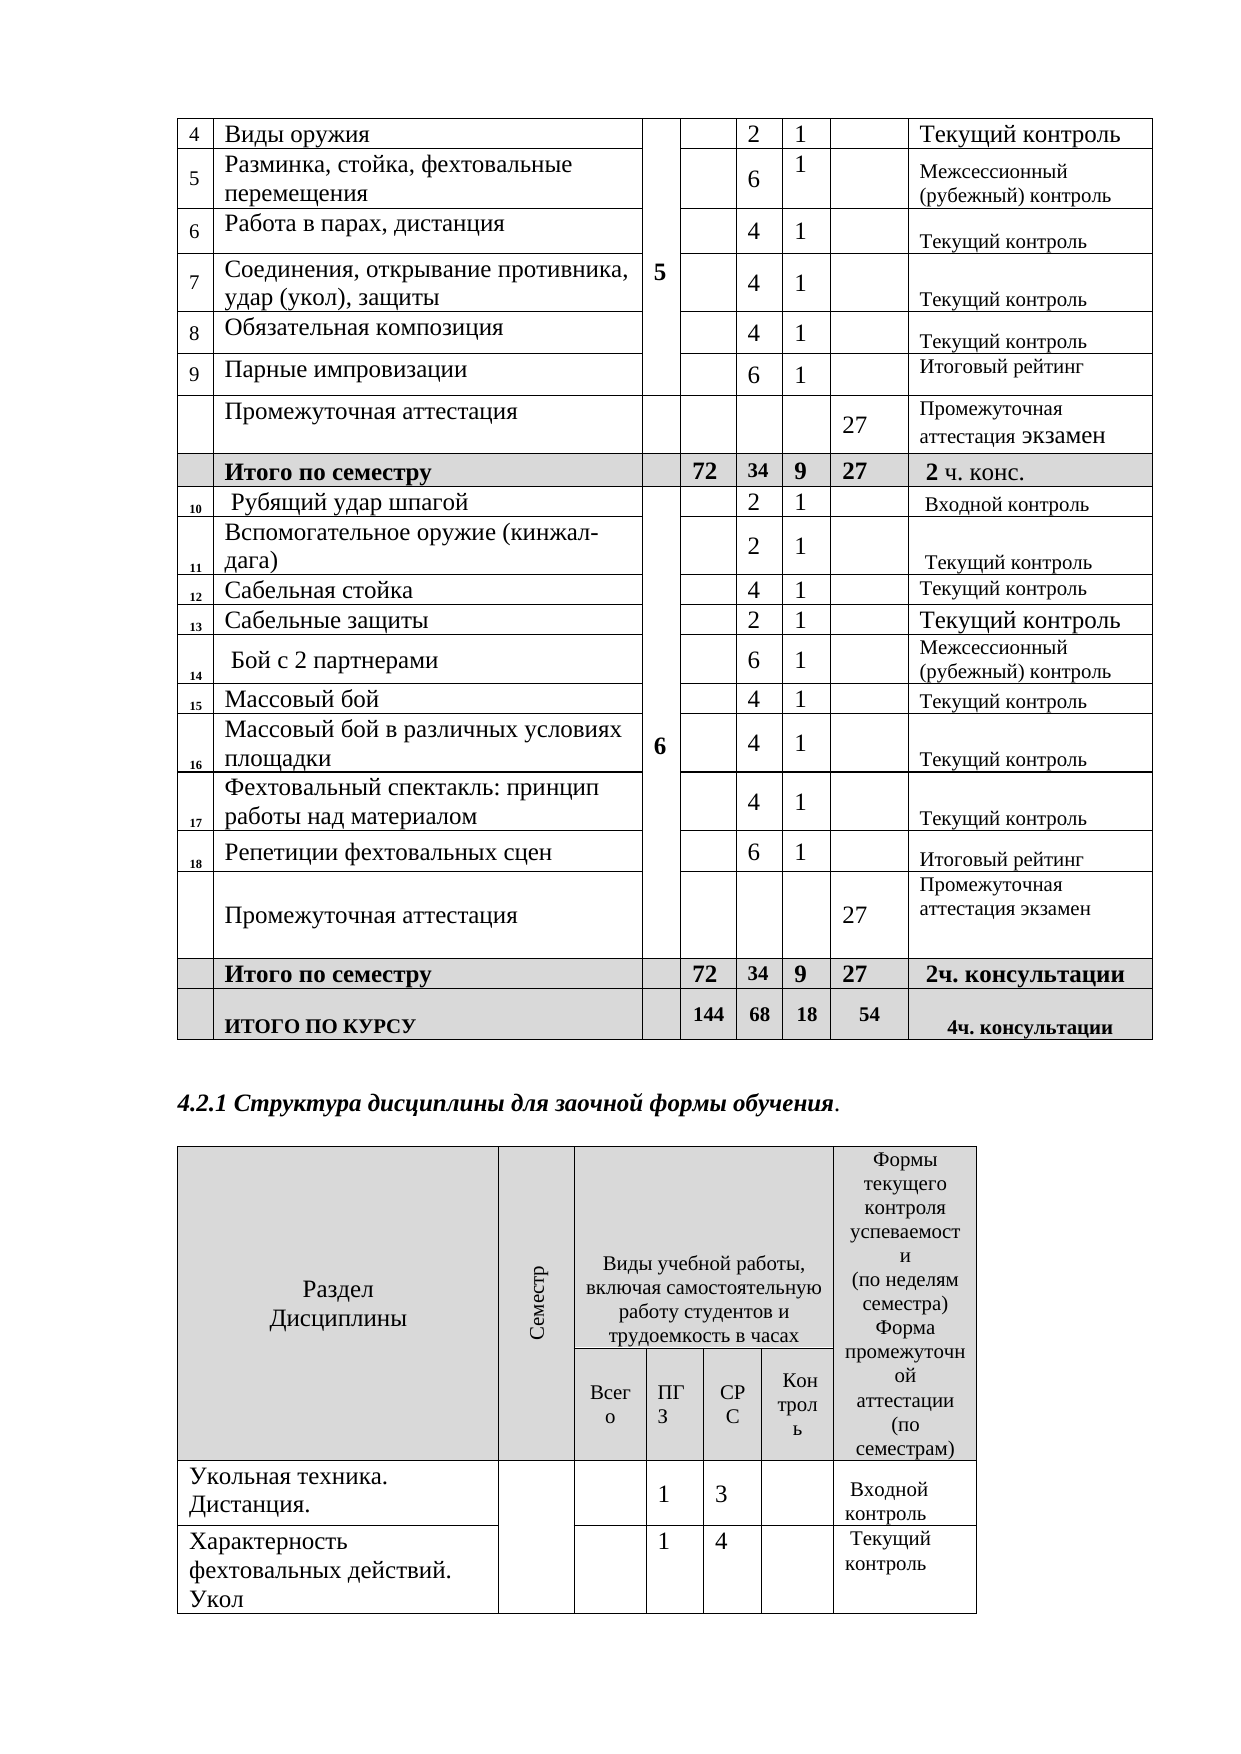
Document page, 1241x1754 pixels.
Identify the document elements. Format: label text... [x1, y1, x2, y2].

table_cell [681, 773, 736, 830]
table_cell 5 [178, 149, 213, 207]
table_cell [762, 1461, 833, 1525]
table_cell Текущий контроль [909, 605, 1152, 634]
table_cell 2 ч. конс. [909, 454, 1152, 486]
table_cell [681, 635, 736, 683]
table_cell Текущий контроль [909, 714, 1152, 771]
table_cell [783, 396, 830, 453]
table_cell [681, 396, 736, 453]
table_cell [831, 714, 908, 771]
table_cell 4 [737, 714, 782, 771]
table_cell Вспомогательное оружие (кинжал-дага) [214, 517, 642, 574]
table_cell 68 [737, 989, 782, 1039]
table_cell Текущий контроль [909, 254, 1152, 311]
table_cell [681, 254, 736, 311]
table_cell Работа в парах, дистанция [214, 209, 642, 253]
table_cell [643, 454, 680, 486]
table_cell Всего [575, 1349, 646, 1460]
table_cell 4 [737, 209, 782, 253]
table_cell 4 [737, 575, 782, 604]
table_cell [178, 454, 213, 486]
table_cell 6 [178, 209, 213, 253]
table_cell [681, 149, 736, 207]
table_cell [681, 684, 736, 713]
table_cell 27 [831, 872, 908, 958]
table_cell 27 [831, 454, 908, 486]
table_cell 8 [499, 1461, 574, 1613]
table_header Виды учебной работы, включая самостоятельную работу студентов и трудоемкость в часах [575, 1147, 833, 1347]
table_cell [831, 119, 908, 148]
table_cell Текущий контроль [909, 119, 1152, 148]
table_cell Входной контроль [909, 487, 1152, 516]
table_cell [681, 831, 736, 871]
table_cell Виды оружия [214, 119, 642, 148]
table_cell [681, 487, 736, 516]
table_cell [575, 1526, 646, 1613]
table_cell [762, 1526, 833, 1613]
table_cell Разминка, стойка, фехтовальные перемещения [214, 149, 642, 207]
table_cell Фехтовальный спектакль: принцип работы над материалом [214, 773, 642, 830]
text 4.2.1 Структура дисциплины для заочной формы обучения. [177, 1088, 1152, 1117]
table_cell 11 [178, 517, 213, 574]
table_cell 54 [831, 989, 908, 1039]
table_cell [831, 254, 908, 311]
table_cell Итого по семестру [214, 959, 642, 988]
table_cell 17 [178, 773, 213, 830]
table_cell [681, 312, 736, 353]
table_cell Текущий контроль [909, 209, 1152, 253]
table_cell Итоговый рейтинг [909, 831, 1152, 871]
table_cell Промежуточная аттестация экзамен [909, 396, 1152, 453]
table_cell [681, 209, 736, 253]
table_cell [831, 209, 908, 253]
table_cell Текущий контроль [834, 1526, 976, 1613]
table_cell 2 [737, 605, 782, 634]
table_cell [831, 178, 908, 207]
table_cell [831, 575, 908, 604]
table_cell СРС [704, 1349, 761, 1460]
table_cell Межсессионный (рубежный) контроль [909, 635, 1152, 683]
table_cell Промежуточная аттестация [214, 396, 642, 453]
table_cell 4ч. консультации [909, 989, 1152, 1039]
table_cell [831, 149, 908, 178]
table_cell 18 [178, 831, 213, 871]
table_cell 1 [783, 209, 830, 253]
table_cell [178, 959, 213, 988]
table_cell 6 [737, 831, 782, 871]
table_cell 1 [783, 119, 830, 148]
table_cell 6 [737, 149, 782, 207]
table_cell 2 [737, 119, 782, 148]
table_cell Промежуточная аттестация экзамен [909, 872, 1152, 958]
table_cell Сабельные защиты [214, 605, 642, 634]
table_cell 1 [647, 1526, 703, 1613]
table_cell ПГЗ [647, 1349, 703, 1460]
table_cell 2ч. консультации [909, 959, 1152, 988]
table_cell 6 [737, 354, 782, 395]
table_cell 4 [178, 119, 213, 148]
table_cell [681, 605, 736, 634]
table_cell [831, 684, 908, 713]
table_header Раздел Дисциплины [178, 1147, 498, 1460]
table_cell Обязательная композиция [214, 312, 642, 353]
table_cell [681, 354, 736, 395]
table_cell 6 [643, 487, 680, 958]
table_cell 1 [783, 312, 830, 353]
table_cell [783, 178, 830, 207]
table_cell Бой с 2 партнерами [214, 635, 642, 683]
table_cell [681, 872, 736, 958]
table_cell 144 [681, 989, 736, 1039]
table_cell ИТОГО ПО КУРСУ [214, 989, 642, 1039]
table_cell Укольная техника. Дистанция. [178, 1461, 498, 1525]
table_cell 72 [681, 959, 736, 988]
table_cell [831, 517, 908, 574]
table_cell Массовый бой в различных условиях площадки [214, 714, 642, 771]
table_cell Соединения, открывание противника, удар (укол), защиты [214, 254, 642, 311]
table_cell Текущий контроль [909, 575, 1152, 604]
table_cell [783, 872, 830, 958]
table_cell 6 [737, 635, 782, 683]
table_cell 15 [178, 684, 213, 713]
table_cell 8 [178, 312, 213, 353]
table_cell [831, 312, 908, 353]
table_cell 1 [783, 684, 830, 713]
table_cell 2 [737, 517, 782, 574]
table_cell Итоговый рейтинг [909, 354, 1152, 395]
table_cell Входной контроль [834, 1461, 976, 1525]
table_cell [737, 872, 782, 958]
table_cell Рубящий удар шпагой [214, 487, 642, 516]
table_cell [643, 959, 680, 988]
table_cell 9 [178, 354, 213, 395]
table_cell Промежуточная аттестация [214, 872, 642, 958]
table_cell Парные импровизации [214, 354, 642, 395]
table_cell [681, 119, 736, 148]
table_cell 7 [178, 254, 213, 311]
table_cell 2 [737, 487, 782, 516]
table_cell [831, 635, 908, 683]
table_cell [178, 872, 213, 958]
table_cell [831, 773, 908, 830]
table_cell 1 [783, 575, 830, 604]
table_cell Сабельная стойка [214, 575, 642, 604]
table_cell 9 [783, 454, 830, 486]
table_cell 10 [178, 487, 213, 516]
table_cell Текущий контроль [909, 312, 1152, 353]
table_cell Массовый бой [214, 684, 642, 713]
table_cell 1 [783, 714, 830, 771]
table_cell Репетиции фехтовальных сцен [214, 831, 642, 871]
table_cell [178, 989, 213, 1039]
table_cell 13 [178, 605, 213, 634]
table_cell 14 [178, 635, 213, 683]
table_cell [831, 831, 908, 871]
table_cell 1 [783, 831, 830, 871]
table_cell 4 [737, 254, 782, 311]
table_cell [831, 605, 908, 634]
table_header Формы текущего контроля успеваемости (по неделям семестра) Форма промежуточной аттестации (по семестрам) [834, 1147, 976, 1460]
table_cell 27 [831, 396, 908, 453]
table_cell Текущий контроль [909, 684, 1152, 713]
table_cell 1 [783, 149, 830, 178]
table_cell Характерность фехтовальных действий. Укол [178, 1526, 498, 1613]
table_cell [575, 1461, 646, 1525]
table_cell 72 [681, 454, 736, 486]
table_cell Текущий контроль [909, 773, 1152, 830]
table_cell [831, 487, 908, 516]
table_cell Итого по семестру [214, 454, 642, 486]
table_cell [831, 354, 908, 395]
table_cell [681, 714, 736, 771]
table_cell [681, 517, 736, 574]
table_cell 9 [783, 959, 830, 988]
table_cell 12 [178, 575, 213, 604]
table_cell 1 [783, 487, 830, 516]
table_cell 1 [783, 635, 830, 683]
table_cell 3 [704, 1461, 761, 1525]
table_cell 4 [737, 773, 782, 830]
table_cell [643, 989, 680, 1039]
table_cell Контроль [762, 1349, 833, 1460]
table_cell 4 [737, 312, 782, 353]
table_cell 27 [831, 959, 908, 988]
table_cell 1 [783, 354, 830, 395]
table_cell 4 [704, 1526, 761, 1613]
table_cell 4 [737, 684, 782, 713]
table_cell 1 [783, 605, 830, 634]
table_cell [178, 396, 213, 453]
table_cell 1 [783, 517, 830, 574]
table_cell 18 [783, 989, 830, 1039]
table_cell Текущий контроль [909, 517, 1152, 574]
table_header Семестр [499, 1147, 574, 1460]
table_cell 1 [647, 1461, 703, 1525]
table_cell [737, 396, 782, 453]
table_cell 34 [737, 454, 782, 486]
table_cell 1 [783, 773, 830, 830]
table_cell 16 [178, 714, 213, 771]
table_cell [643, 396, 680, 453]
table_cell 34 [737, 959, 782, 988]
table_cell 1 [783, 254, 830, 311]
table_cell [681, 575, 736, 604]
table_cell Межсессионный (рубежный) контроль [909, 149, 1152, 207]
